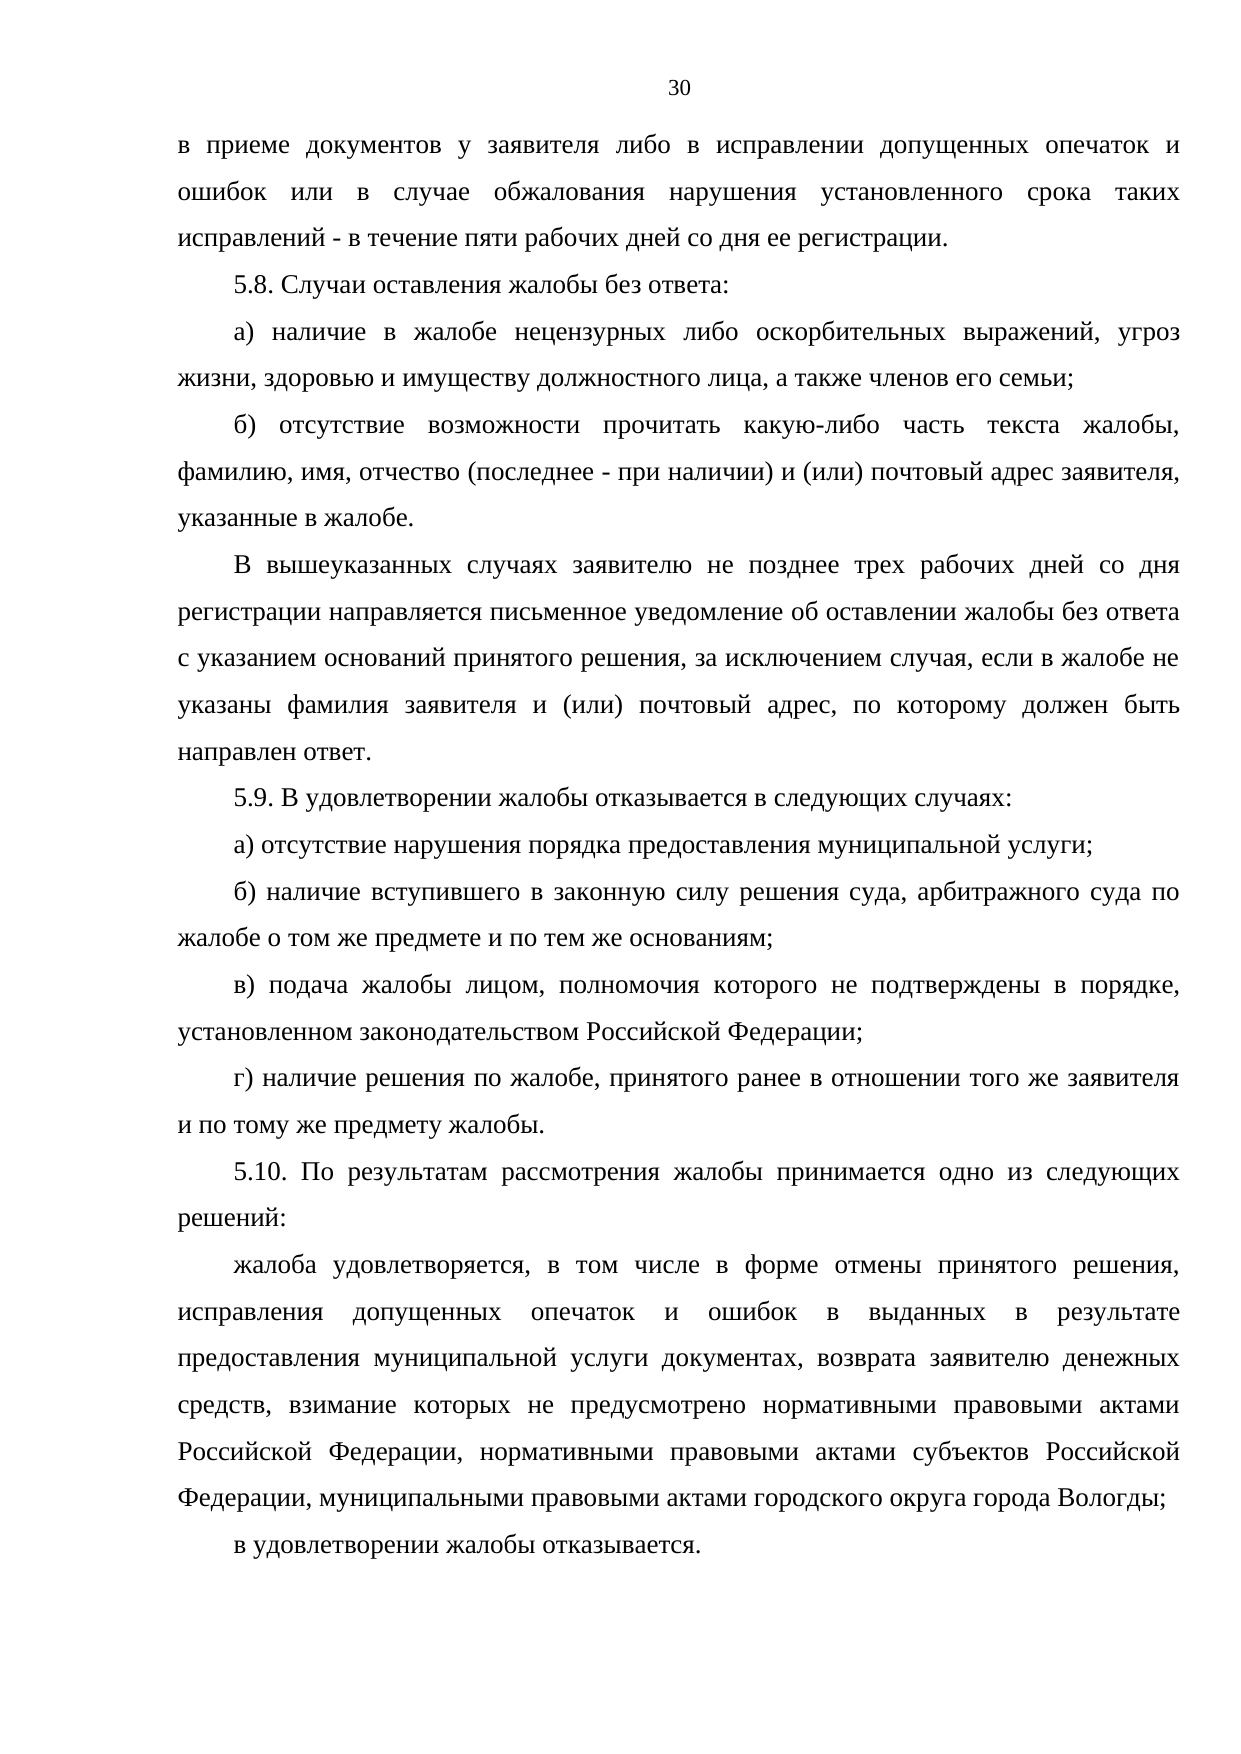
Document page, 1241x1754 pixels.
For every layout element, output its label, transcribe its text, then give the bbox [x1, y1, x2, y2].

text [177, 128, 1181, 253]
text г) наличие решения по жалобе, принятого ранее в отношении того же заявителя и по тому же предмету жалобы. [177, 1061, 1181, 1139]
text В вышеуказанных случаях заявителю не позднее трех рабочих дней со дня регистрации направляется письменное уведомление об оставлении жалобы без ответа с указанием оснований принятого решения, за исключением случая, если в жалобе не указаны фамилия заявителя и (или) почтовый адрес, по которому должен быть направлен ответ. [177, 548, 1181, 766]
text а) отсутствие нарушения порядка предоставления муниципальной услуги; [177, 828, 1181, 859]
text 5.10. По результатам рассмотрения жалобы принимается одно из следующих решений: [177, 1155, 1181, 1233]
text б) наличие вступившего в законную силу решения суда, арбитражного суда по жалобе о том же предмете и по тем же основаниям; [177, 875, 1181, 953]
text жалоба удовлетворяется, в том числе в форме отмены принятого решения, исправления допущенных опечаток и ошибок в выданных в результате предоставления муниципальной услуги документах, возврата заявителю денежных средств, взимание которых не предусмотрено нормативными правовыми актами Российской Федерации, нормативными правовыми актами субъектов Российской Федерации, муниципальными правовыми актами городского округа города Вологды; [177, 1248, 1181, 1513]
text 5.8. Случаи оставления жалобы без ответа: [177, 268, 1181, 299]
text б) отсутствие возможности прочитать какую-либо часть текста жалобы, фамилию, имя, отчество (последнее - при наличии) и (или) почтовый адрес заявителя, указанные в жалобе. [177, 408, 1181, 533]
text в удовлетворении жалобы отказывается. [177, 1528, 1181, 1559]
text 5.9. В удовлетворении жалобы отказывается в следующих случаях: [177, 781, 1181, 813]
text в) подача жалобы лицом, полномочия которого не подтверждены в порядке, установленном законодательством Российской Федерации; [177, 968, 1181, 1046]
text а) наличие в жалобе нецензурных либо оскорбительных выражений, угроз жизни, здоровью и имуществу должностного лица, а также членов его семьи; [177, 315, 1181, 393]
